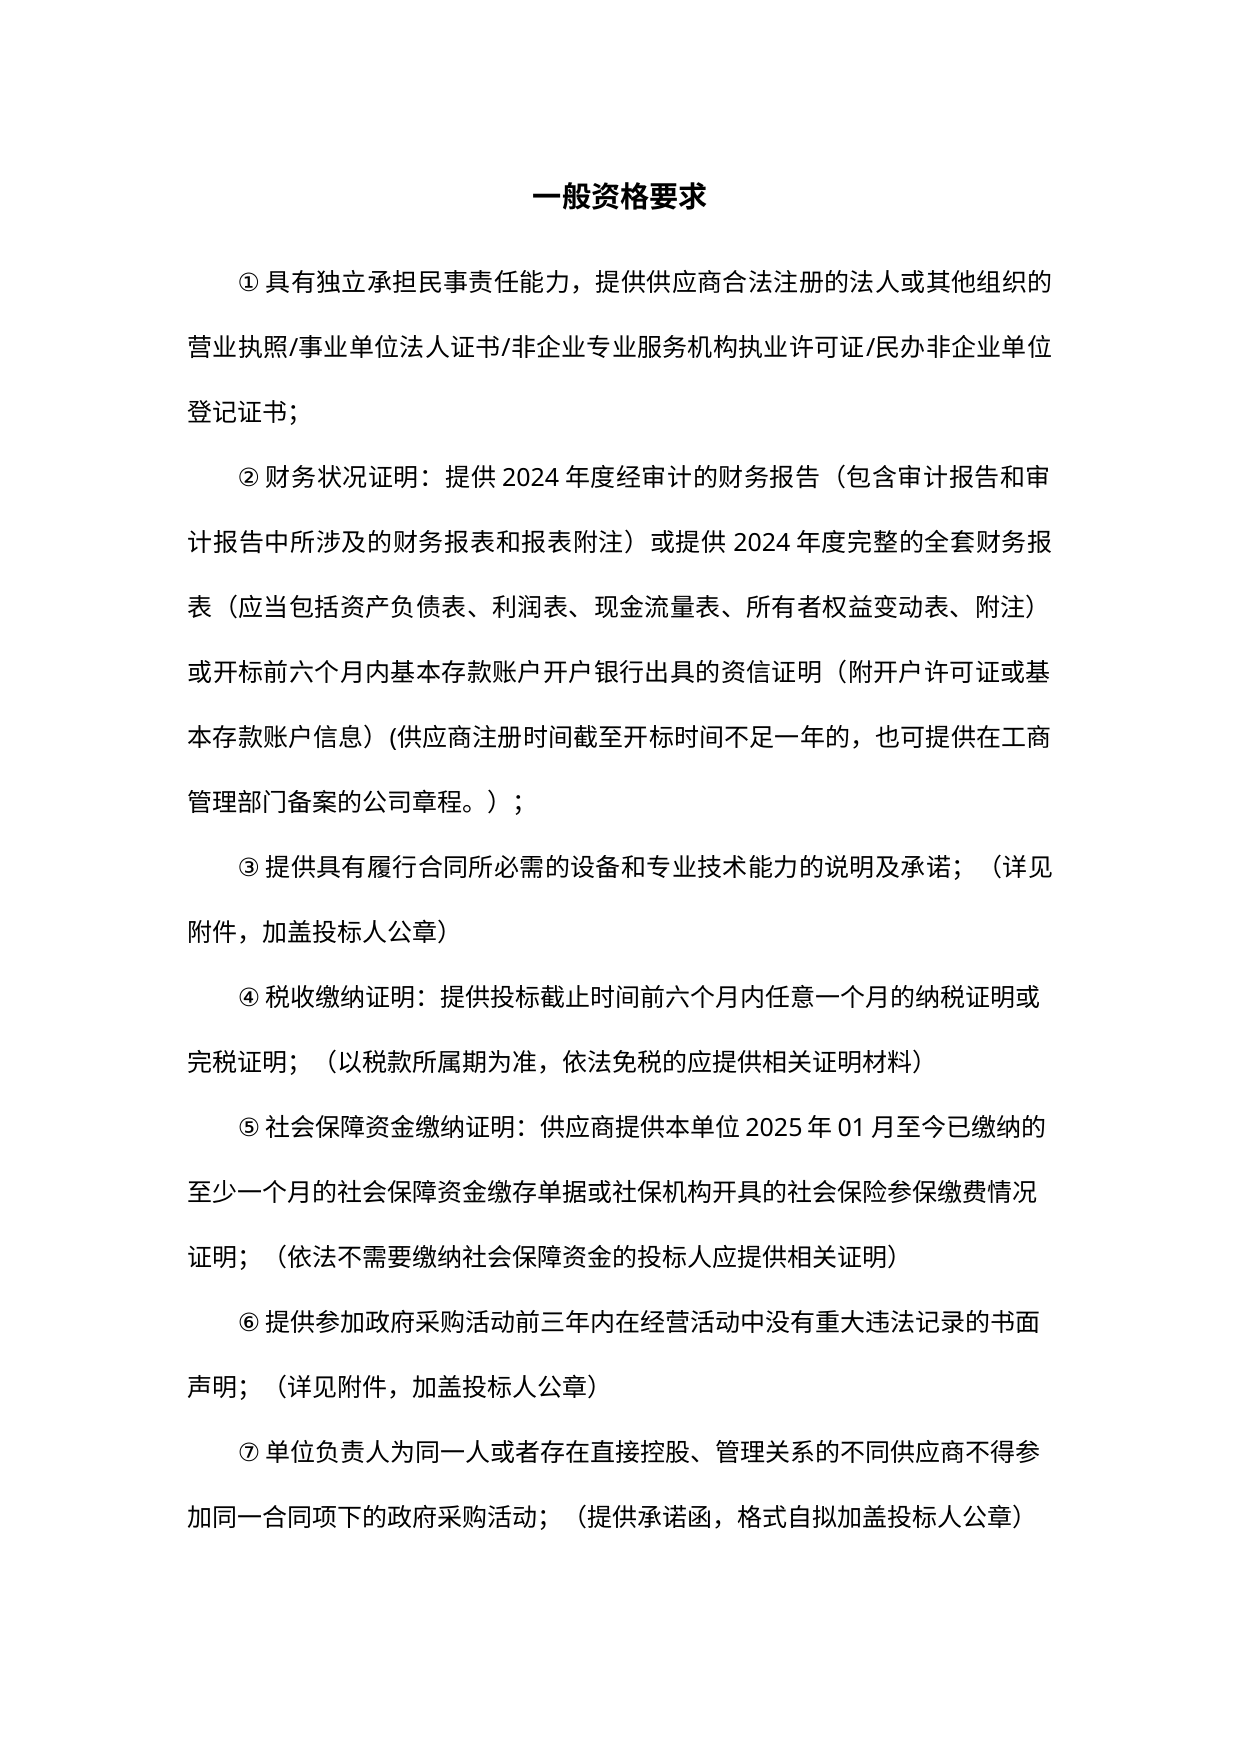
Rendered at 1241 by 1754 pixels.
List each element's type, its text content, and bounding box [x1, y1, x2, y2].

text ④税收缴纳证明：提供投标截止时间前六个月内任意一个月的纳税证明或完税证明；（以税款所属期为准，依法免税的应提供相关证明材料） [187, 963, 1053, 1093]
text ⑦单位负责人为同一人或者存在直接控股、管理关系的不同供应商不得参加同一合同项下的政府采购活动；（提供承诺函，格式自拟加盖投标人公章） [187, 1418, 1053, 1548]
text ⑥提供参加政府采购活动前三年内在经营活动中没有重大违法记录的书面声明；（详见附件，加盖投标人公章） [187, 1288, 1053, 1418]
list 一般资格要求 [187, 162, 1053, 227]
text ⑤社会保障资金缴纳证明：供应商提供本单位2025年01月至今已缴纳的至少一个月的社会保障资金缴存单据或社保机构开具的社会保险参保缴费情况证明；（依法不需要缴纳社会保障资金的投标人应提供相关证明） [187, 1093, 1053, 1288]
list ②财务状况证明：提供2024年度经审计的财务报告（包含审计报告和审计报告中所涉及的财务报表和报表附注）或提供2024年度完整的全套财务报表（应当包括资产负债表、利润表、现金流量表、所有者权益变动表、附注）或开标前六个月内基本存款账户开户银行出具的资信证明（附开户许可证或基本存款账户信息）(供应商注册时间截至开标时间不足一年的，也可提供在工商管理部门备案的公司章程。）； [187, 443, 1053, 833]
list ③提供具有履行合同所必需的设备和专业技术能力的说明及承诺；（详见附件，加盖投标人公章） [187, 833, 1053, 963]
list ①具有独立承担民事责任能力，提供供应商合法注册的法人或其他组织的营业执照/事业单位法人证书/非企业专业服务机构执业许可证/民办非企业单位登记证书； [187, 248, 1053, 443]
